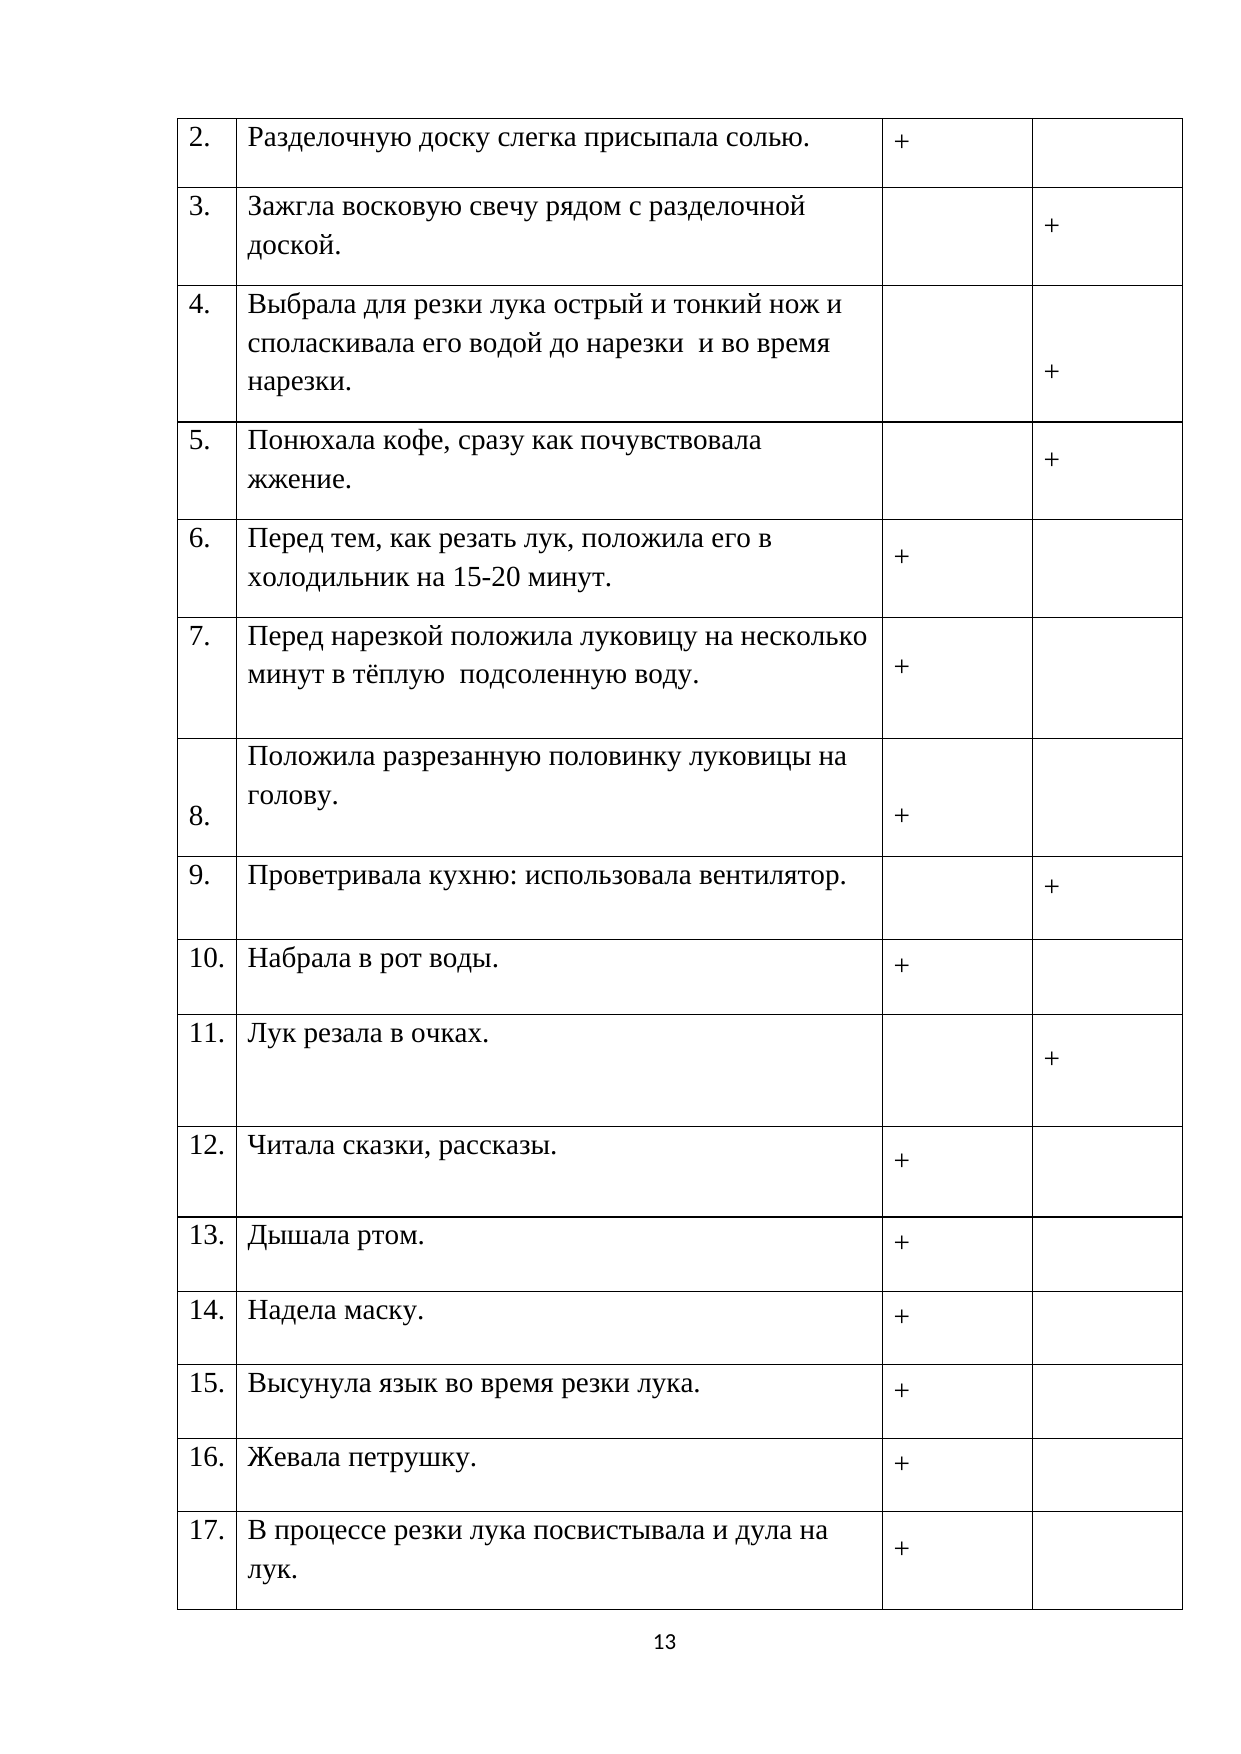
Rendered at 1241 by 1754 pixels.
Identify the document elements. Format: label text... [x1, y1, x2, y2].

table_cell + [1033, 286, 1182, 421]
table_cell + [1033, 423, 1182, 519]
table_cell [883, 423, 1032, 519]
table_cell 10. [178, 940, 236, 1014]
table_cell + [883, 1512, 1032, 1609]
table_cell + [883, 618, 1032, 737]
table_cell + [1033, 188, 1182, 285]
table_cell [1033, 520, 1182, 617]
table_cell 2. [178, 119, 236, 187]
table_cell Жевала петрушку. [237, 1439, 882, 1511]
table_cell Читала сказки, рассказы. [237, 1127, 882, 1216]
table_cell [1033, 1218, 1182, 1291]
table_cell 17. [178, 1512, 236, 1609]
table_cell 7. [178, 618, 236, 737]
table_cell 11. [178, 1015, 236, 1126]
table_cell + [1033, 1015, 1182, 1126]
table_cell Лук резала в очках. [237, 1015, 882, 1126]
table_cell Дышала ртом. [237, 1218, 882, 1291]
table_cell Надела маску. [237, 1292, 882, 1364]
table_cell [883, 857, 1032, 939]
table_cell 3. [178, 188, 236, 285]
table_cell + [883, 739, 1032, 856]
table_cell Зажгла восковую свечу рядом с разделочной доской. [237, 188, 882, 285]
table_cell [1033, 618, 1182, 737]
table_cell Понюхала кофе, сразу как почувствовала жжение. [237, 423, 882, 519]
table_cell Разделочную доску слегка присыпала солью. [237, 119, 882, 187]
table_cell Перед нарезкой положила луковицу на несколько минут в тёплую подсоленную воду. [237, 618, 882, 737]
table_cell [883, 286, 1032, 421]
table_cell [1033, 119, 1182, 187]
table_cell Положила разрезанную половинку луковицы на голову. [237, 739, 882, 856]
table_cell 13. [178, 1218, 236, 1291]
table_cell 5. [178, 423, 236, 519]
table_cell Высунула язык во время резки лука. [237, 1365, 882, 1438]
table_cell 15. [178, 1365, 236, 1438]
table_cell 8. [178, 739, 236, 856]
table_cell + [883, 1127, 1032, 1216]
table_cell 16. [178, 1439, 236, 1511]
table_cell + [883, 1439, 1032, 1511]
table_cell + [883, 1365, 1032, 1438]
table_cell 12. [178, 1127, 236, 1216]
table_cell + [883, 119, 1032, 187]
table_cell + [1033, 857, 1182, 939]
table_cell + [883, 1292, 1032, 1364]
table_cell Перед тем, как резать лук, положила его в холодильник на 15-20 минут. [237, 520, 882, 617]
table_cell [1033, 1439, 1182, 1511]
table_cell 6. [178, 520, 236, 617]
table_cell [1033, 1127, 1182, 1216]
table_cell Набрала в рот воды. [237, 940, 882, 1014]
table_cell Выбрала для резки лука острый и тонкий нож и споласкивала его водой до нарезки и во время нарезки. [237, 286, 882, 421]
table_cell 4. [178, 286, 236, 421]
table_cell [1033, 1365, 1182, 1438]
table_cell [883, 1015, 1032, 1126]
table_cell [1033, 940, 1182, 1014]
table_cell В процессе резки лука посвистывала и дула на лук. [237, 1512, 882, 1609]
table_cell + [883, 940, 1032, 1014]
table_cell [883, 188, 1032, 285]
table_cell 14. [178, 1292, 236, 1364]
table_cell + [883, 1218, 1032, 1291]
table_cell Проветривала кухню: использовала вентилятор. [237, 857, 882, 939]
table_cell + [883, 520, 1032, 617]
table_cell 9. [178, 857, 236, 939]
table_cell [1033, 1512, 1182, 1609]
table_cell [1033, 1292, 1182, 1364]
table_cell [1033, 739, 1182, 856]
